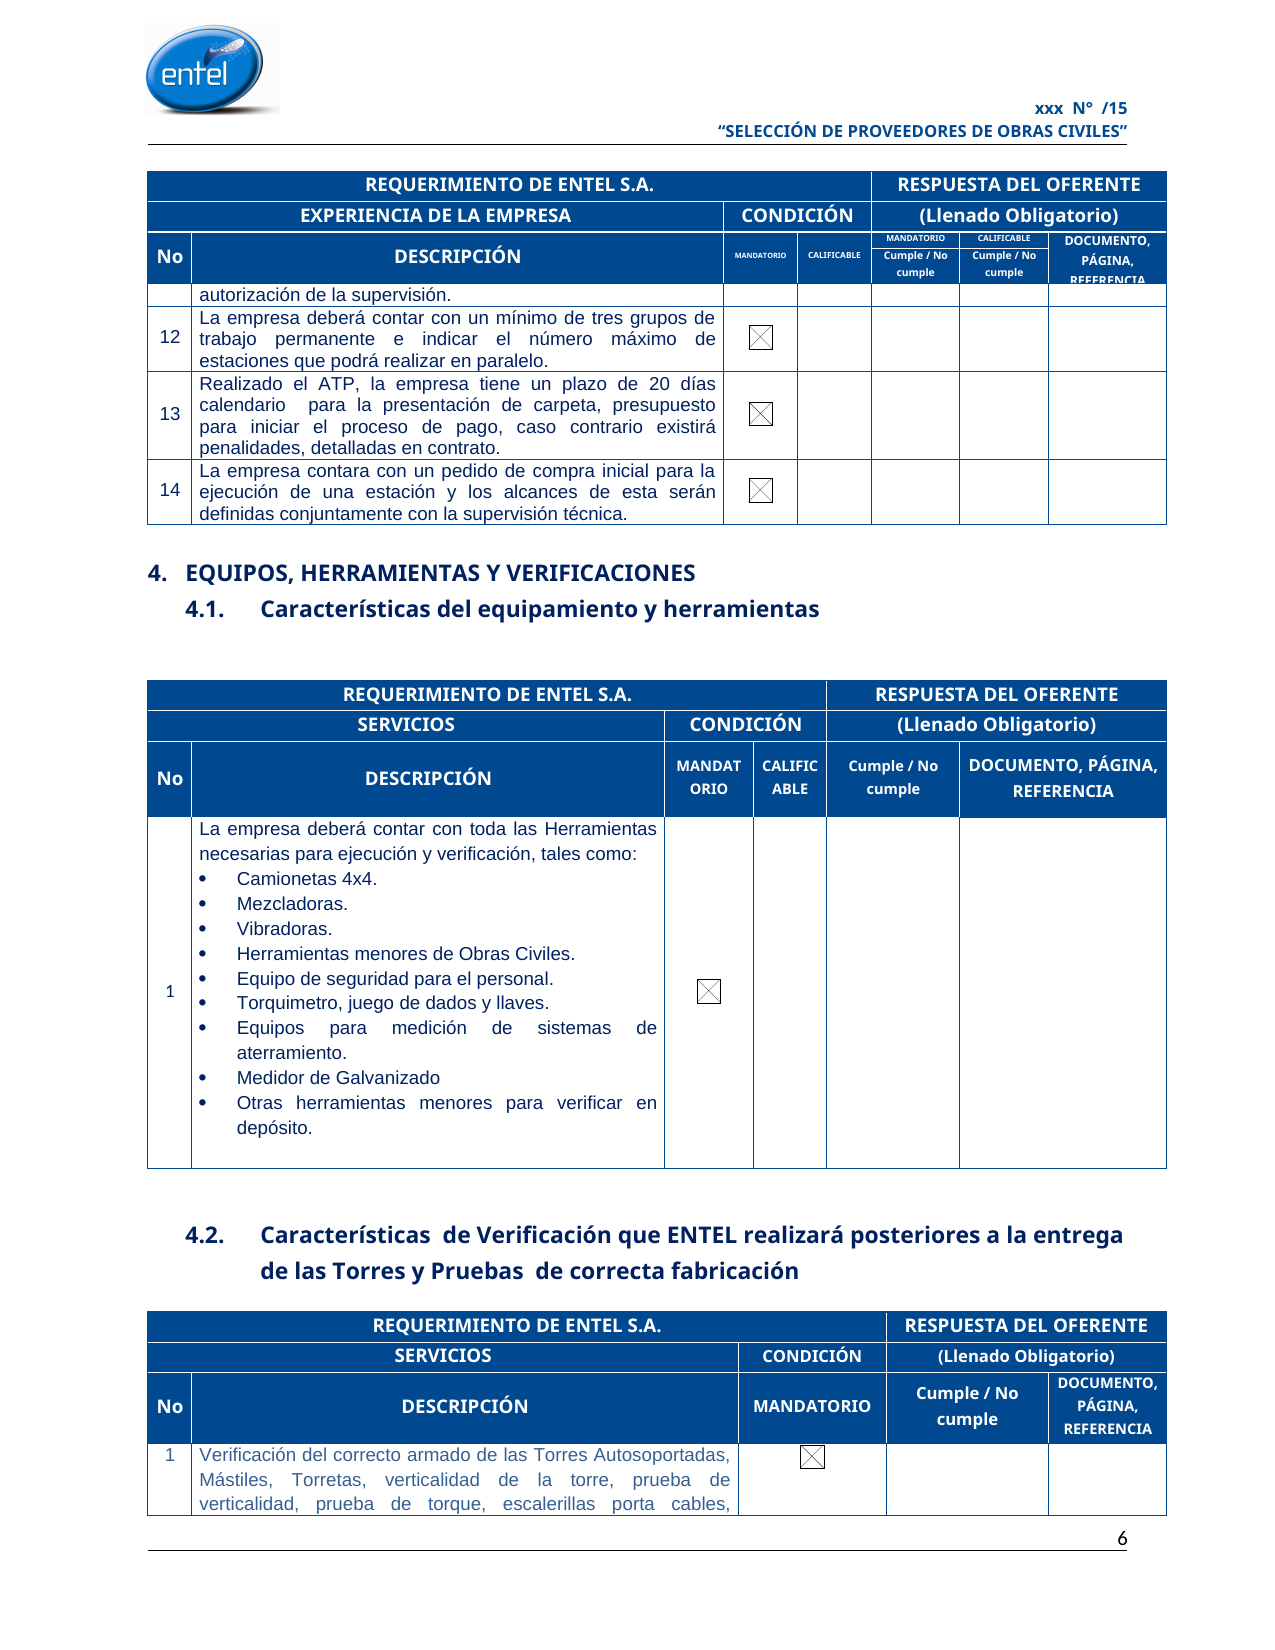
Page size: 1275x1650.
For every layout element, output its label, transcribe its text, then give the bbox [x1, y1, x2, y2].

table_cell CONDICIÓN [724, 202, 871, 231]
table_cell [960, 307, 1048, 371]
table_cell [872, 372, 959, 458]
table_cell Cumple / No cumple [872, 249, 959, 283]
table_cell Todos los trabajos de Hormigón contemplados en las estaciones tipo son del tipo visto, se utilizará revoque previa autorización de la supervisión. [192, 284, 723, 306]
table_header RESPUESTA DEL OFERENTE [887, 1313, 1166, 1342]
table_cell MANDATORIO [724, 233, 797, 283]
table_cell [872, 460, 959, 524]
table_cell Cumple / No cumple [827, 742, 959, 817]
table_cell Realizado el ATP, la empresa tiene un plazo de 20 días calendario para la presentación de carpeta, presupuesto para iniciar el proceso de pago, caso contrario existirá penalidades, detalladas en contrato. [192, 372, 723, 458]
table_cell SERVICIOS [148, 1343, 738, 1372]
table_cell DESCRIPCIÓN [192, 233, 723, 283]
table_header RESPUESTA DEL OFERENTE [872, 172, 1166, 201]
table_cell [872, 284, 959, 306]
table_cell [887, 1444, 1048, 1515]
list Características del equipamiento y herramientas [185, 592, 1127, 624]
table_cell [960, 460, 1048, 524]
table_cell [798, 372, 871, 458]
table_cell 11 [148, 284, 191, 306]
table_cell [1049, 307, 1166, 371]
table_header REQUERIMIENTO DE ENTEL S.A. [148, 172, 871, 201]
table_cell EXPERIENCIA DE LA EMPRESA [148, 202, 723, 231]
table_cell No [148, 233, 191, 283]
table_cell [739, 1444, 886, 1515]
table_cell [724, 372, 797, 458]
table_cell [960, 284, 1048, 306]
table_cell [798, 307, 871, 371]
list EQUIPOS, HERRAMIENTAS Y VERIFICACIONES [148, 557, 1127, 588]
table_cell [960, 818, 1166, 1167]
table_cell No [148, 1373, 191, 1443]
table_cell (Llenado Obligatorio) [872, 202, 1166, 231]
table_header REQUERIMIENTO DE ENTEL S.A. [148, 681, 826, 710]
table_cell MANDATORIO [739, 1373, 886, 1443]
table_cell 1 [148, 818, 191, 1167]
table_cell (Llenado Obligatorio) [827, 711, 1166, 741]
table_cell 1 [148, 1444, 191, 1515]
table_cell [1049, 460, 1166, 524]
table_cell Cumple / No cumple [887, 1373, 1048, 1443]
picture [145, 23, 281, 115]
table_cell MANDATORIO [665, 742, 753, 817]
table_cell [724, 284, 797, 306]
table_cell La empresa deberá contar con toda las Herramientas necesarias para ejecución y verificación, tales como: Camionetas 4x4. Mezcladoras. Vibradoras. Herramientas menores de Obras Civiles. Equipo de seguridad para el personal. Torquimetro, juego de dados y llaves. Equipos para medición de sistemas de aterramiento. Medidor de Galvanizado Otras herramientas menores para verificar en depósito. [192, 818, 664, 1167]
table_cell [1049, 1444, 1166, 1515]
list Características de Verificación que ENTEL realizará posteriores a la entrega de las Torres y Pruebas de correcta fabricación [185, 1219, 1127, 1286]
table_cell [798, 460, 871, 524]
table_cell DESCRIPCIÓN [192, 742, 664, 817]
table_cell [872, 307, 959, 371]
table_cell Cumple / No cumple [960, 249, 1048, 283]
table_cell DESCRIPCIÓN [192, 1373, 738, 1443]
table_cell 12 [148, 307, 191, 371]
table_cell DOCUMENTO, PÁGINA, REFERENCIA [1049, 233, 1166, 283]
table_cell [1049, 372, 1166, 458]
table_cell CALIFICABLE [798, 233, 871, 283]
table_cell [665, 818, 753, 1167]
table_cell CONDICIÓN [665, 711, 826, 741]
table_cell [798, 284, 871, 306]
table_cell 14 [148, 460, 191, 524]
table_cell [827, 818, 959, 1167]
table_cell La empresa contara con un pedido de compra inicial para la ejecución de una estación y los alcances de esta serán definidas conjuntamente con la supervisión técnica. [192, 460, 723, 524]
table_cell CONDICIÓN [739, 1343, 886, 1372]
table_header RESPUESTA DEL OFERENTE [827, 681, 1166, 710]
table_cell [1049, 284, 1166, 306]
table_cell DOCUMENTO, PÁGINA, REFERENCIA [1049, 1373, 1166, 1443]
table_cell MANDATORIO [872, 233, 959, 248]
table_cell SERVICIOS [148, 711, 664, 741]
table_cell [960, 372, 1048, 458]
table_cell [724, 460, 797, 524]
table_cell [724, 307, 797, 371]
table_cell CALIFICABLE [754, 742, 826, 817]
table_cell [754, 818, 826, 1167]
table_cell No [148, 742, 191, 817]
table_header REQUERIMIENTO DE ENTEL S.A. [148, 1313, 886, 1342]
table_cell DOCUMENTO, PÁGINA, REFERENCIA [960, 742, 1166, 817]
table_cell La empresa deberá contar con un mínimo de tres grupos de trabajo permanente e indicar el número máximo de estaciones que podrá realizar en paralelo. [192, 307, 723, 371]
table_cell CALIFICABLE [960, 233, 1048, 248]
table_cell (Llenado Obligatorio) [887, 1343, 1166, 1372]
table_cell 13 [148, 372, 191, 458]
